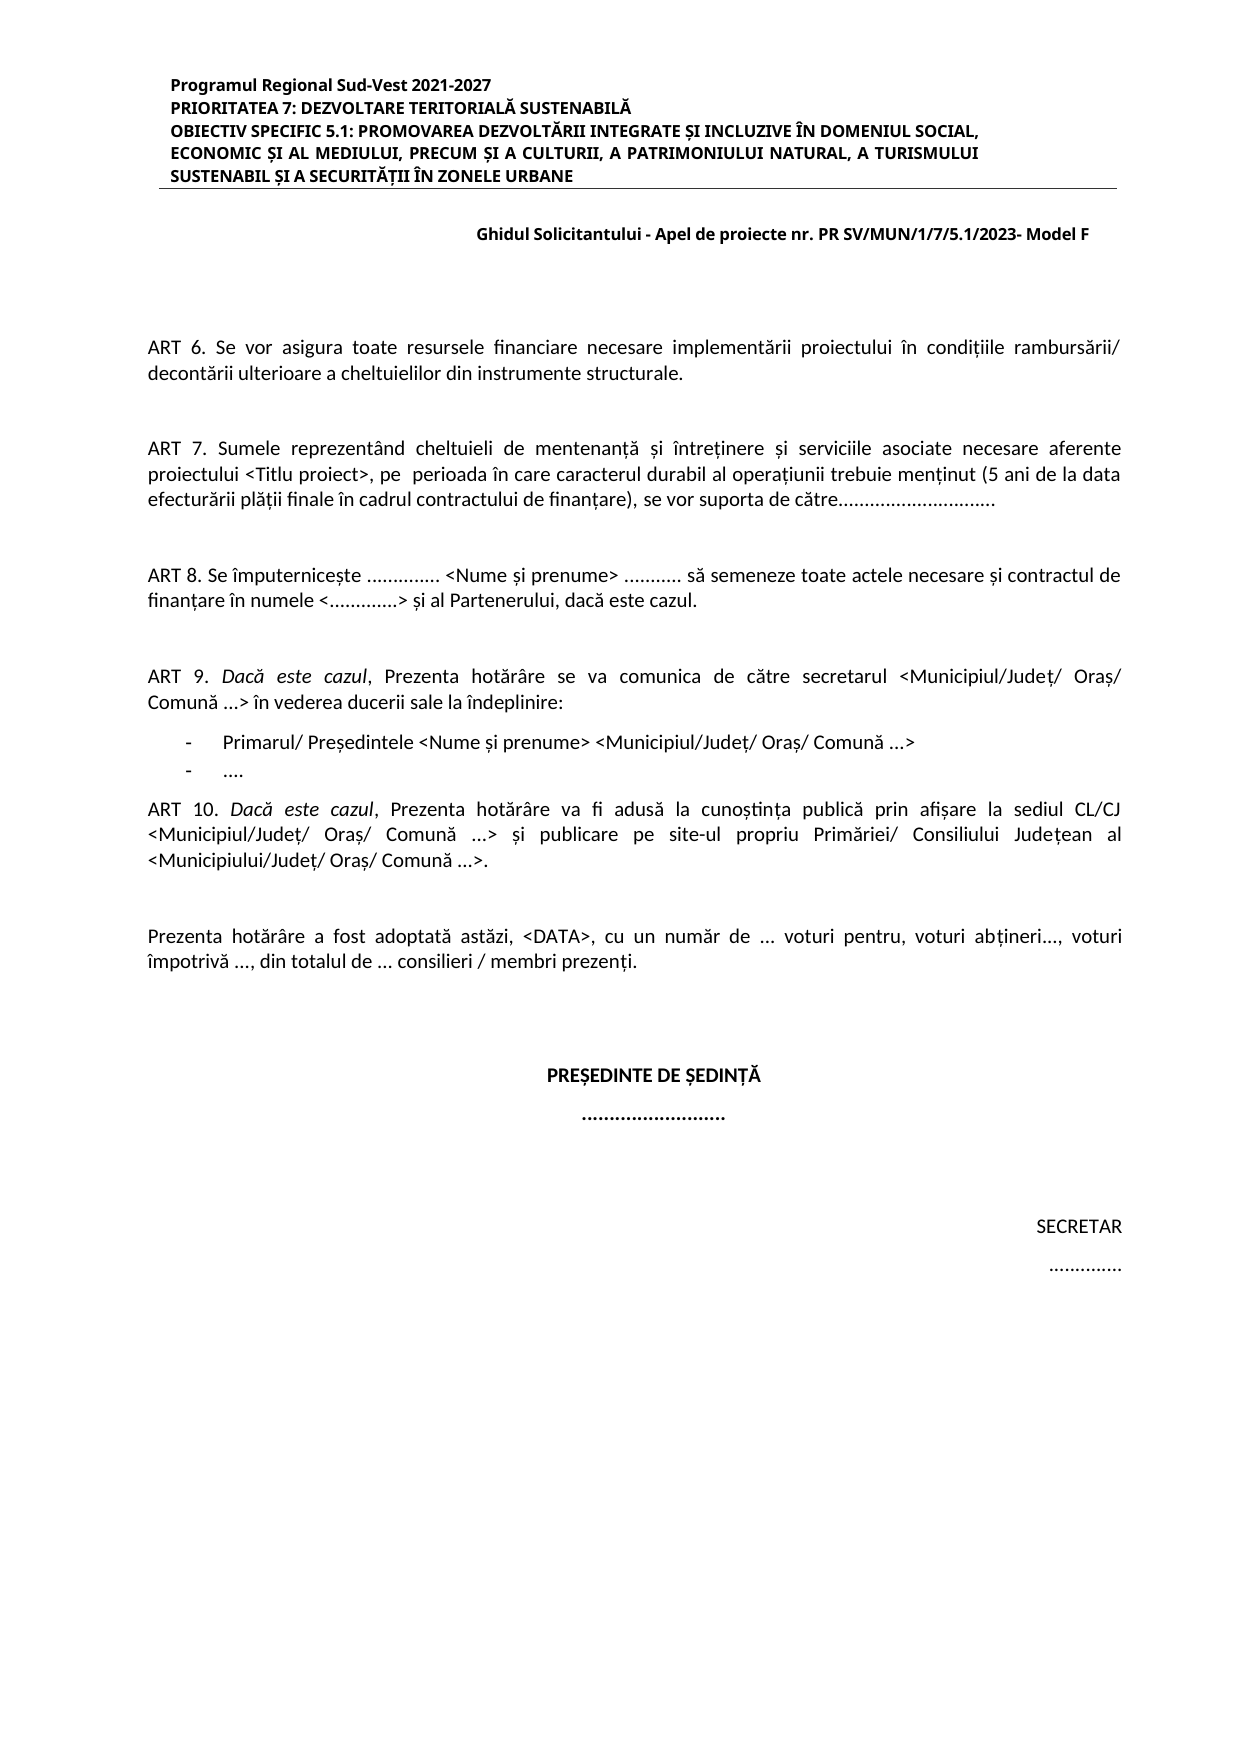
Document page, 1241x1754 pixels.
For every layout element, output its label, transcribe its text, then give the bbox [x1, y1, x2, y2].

text .......................... [185, 1100, 1122, 1125]
text SECRETAR [185, 1214, 1122, 1239]
text ART 6. Se vor asigura toate resursele financiare necesare implementării proiectului în condițiile rambursării/ decontării ulterioare a cheltuielilor din instrumente structurale. [148, 334, 1122, 385]
text .............. [185, 1252, 1122, 1277]
text Prezenta hotărâre a fost adoptată astăzi, <DATA>, cu un număr de ... voturi pentru, voturi abţineri..., voturi împotrivă ..., din totalul de ... consilieri / membri prezenţi. [148, 923, 1122, 974]
text PREŞEDINTE DE ŞEDINŢĂ [185, 1062, 1122, 1087]
text ART 7. Sumele reprezentând cheltuieli de mentenanță și întreținere și serviciile asociate necesare aferente proiectului <Titlu proiect>, pe perioada în care caracterul durabil al operațiunii trebuie menținut (5 ani de la data efecturării plății finale în cadrul contractului de finanțare), se vor suporta de către.............................. [148, 436, 1122, 512]
text ART 8. Se împuternicește .............. <Nume și prenume> ........... să semeneze toate actele necesare şi contractul de finanţare în numele <.............> şi al Partenerului, dacă este cazul. [148, 562, 1122, 613]
list .... [185, 755, 1122, 784]
text ART 10. Dacă este cazul, Prezenta hotărâre va fi adusă la cunoştinţa publică prin afişare la sediul CL/CJ <Municipiul/Judeţ/ Oraş/ Comună ...> şi publicare pe site-ul propriu Primăriei/ Consiliului Judeţean al <Municipiului/Judeţ/ Oraş/ Comună ...>. [148, 796, 1122, 872]
list Primarul/ Președintele <Nume și prenume> <Municipiul/Judeţ/ Oraş/ Comună ...> [185, 727, 1122, 755]
text ART 9. Dacă este cazul, Prezenta hotărâre se va comunica de către secretarul <Municipiul/Judeţ/ Oraş/ Comună ...> în vederea ducerii sale la îndeplinire: [148, 663, 1122, 714]
